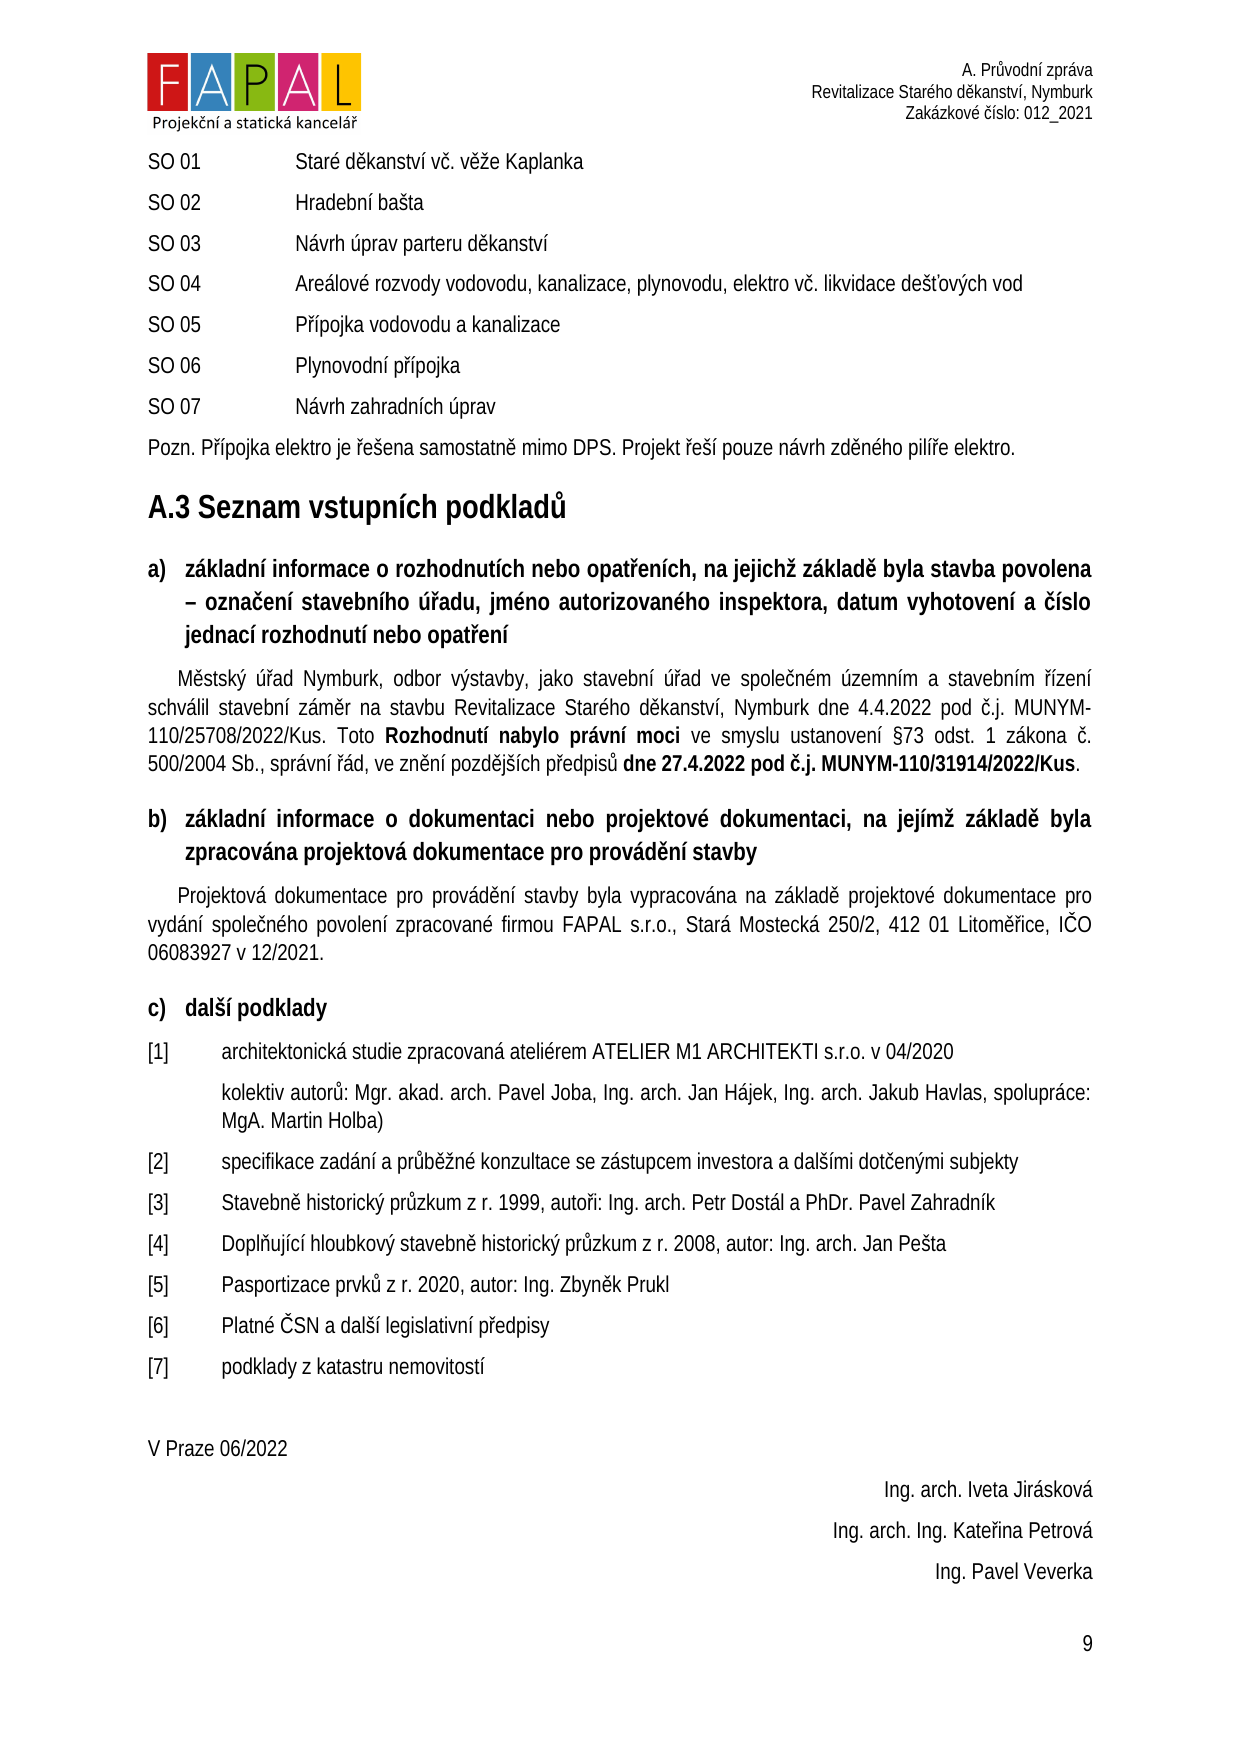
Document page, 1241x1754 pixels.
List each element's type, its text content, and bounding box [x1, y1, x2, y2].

text Projektová dokumentace pro provádění stavby byla vypracována na základě projektové dokumentace pro vydání společného povolení zpracované firmou FAPAL s.r.o., Stará Mostecká 250/2, 412 01 Litoměřice, IČO 06083927 v 12/2021. [148, 882, 1093, 965]
text SO 06 Plynovodní přípojka [148, 352, 1093, 379]
text SO 02 Hradební bašta [148, 188, 1093, 215]
list základní informace o rozhodnutích nebo opatřeních, na jejichž základě byla stavba povolena – označení stavebního úřadu, jméno autorizovaného inspektora, datum vyhotovení a číslo jednací rozhodnutí nebo opatření [148, 554, 1093, 648]
text [5] Pasportizace prvků z r. 2020, autor: Ing. Zbyněk Prukl [148, 1271, 1093, 1297]
text [6] Platné ČSN a další legislativní předpisy [148, 1312, 1093, 1338]
text Ing. Pavel Veverka [148, 1558, 1093, 1584]
text [7] podklady z katastru nemovitostí [148, 1353, 1093, 1379]
text V Praze 06/2022 [148, 1435, 1093, 1461]
list další podklady [148, 992, 1093, 1021]
text [1] architektonická studie zpracovaná ateliérem ATELIER M1 ARCHITEKTI s.r.o. v 04/2020 [148, 1038, 1093, 1064]
text SO 05 Přípojka vodovodu a kanalizace [148, 311, 1093, 338]
picture [147, 53, 362, 135]
text [2] specifikace zadání a průběžné konzultace se zástupcem investora a dalšími dotčenými subjekty [148, 1148, 1093, 1174]
text SO 03 Návrh úprav parteru děkanství [148, 229, 1093, 256]
text Městský úřad Nymburk, odbor výstavby, jako stavební úřad ve společném územním a stavebním řízení schválil stavební záměr na stavbu Revitalizace Starého děkanství, Nymburk dne 4.4.2022 pod č.j. MUNYM-110/25708/2022/Kus. Toto Rozhodnutí nabylo právní moci ve smyslu ustanovení §73 odst. 1 zákona č. 500/2004 Sb., správní řád, ve znění pozdějších předpisů dne 27.4.2022 pod č.j. MUNYM-110/31914/2022/Kus. [148, 665, 1093, 777]
text SO 01 Staré děkanství vč. věže Kaplanka [148, 148, 1093, 174]
text SO 07 Návrh zahradních úprav [148, 393, 1093, 419]
text [4] Doplňující hloubkový stavebně historický průzkum z r. 2008, autor: Ing. arch. Jan Pešta [148, 1230, 1093, 1256]
text kolektiv autorů: Mgr. akad. arch. Pavel Joba, Ing. arch. Jan Hájek, Ing. arch. Jakub Havlas, spolupráce: MgA. Martin Holba) [221, 1079, 1093, 1134]
text Ing. arch. Ing. Kateřina Petrová [148, 1517, 1093, 1543]
text Ing. arch. Iveta Jirásková [148, 1476, 1093, 1502]
list základní informace o dokumentaci nebo projektové dokumentaci, na jejímž základě byla zpracována projektová dokumentace pro provádění stavby [148, 804, 1093, 865]
text Pozn. Přípojka elektro je řešena samostatně mimo DPS. Projekt řeší pouze návrh zděného pilíře elektro. [148, 434, 1093, 461]
text SO 04 Areálové rozvody vodovodu, kanalizace, plynovodu, elektro vč. likvidace dešťových vod [148, 270, 1093, 297]
text [3] Stavebně historický průzkum z r. 1999, autoři: Ing. arch. Petr Dostál a PhDr. Pavel Zahradník [148, 1189, 1093, 1216]
subtitle A.3 Seznam vstupních podkladů [148, 488, 1093, 526]
